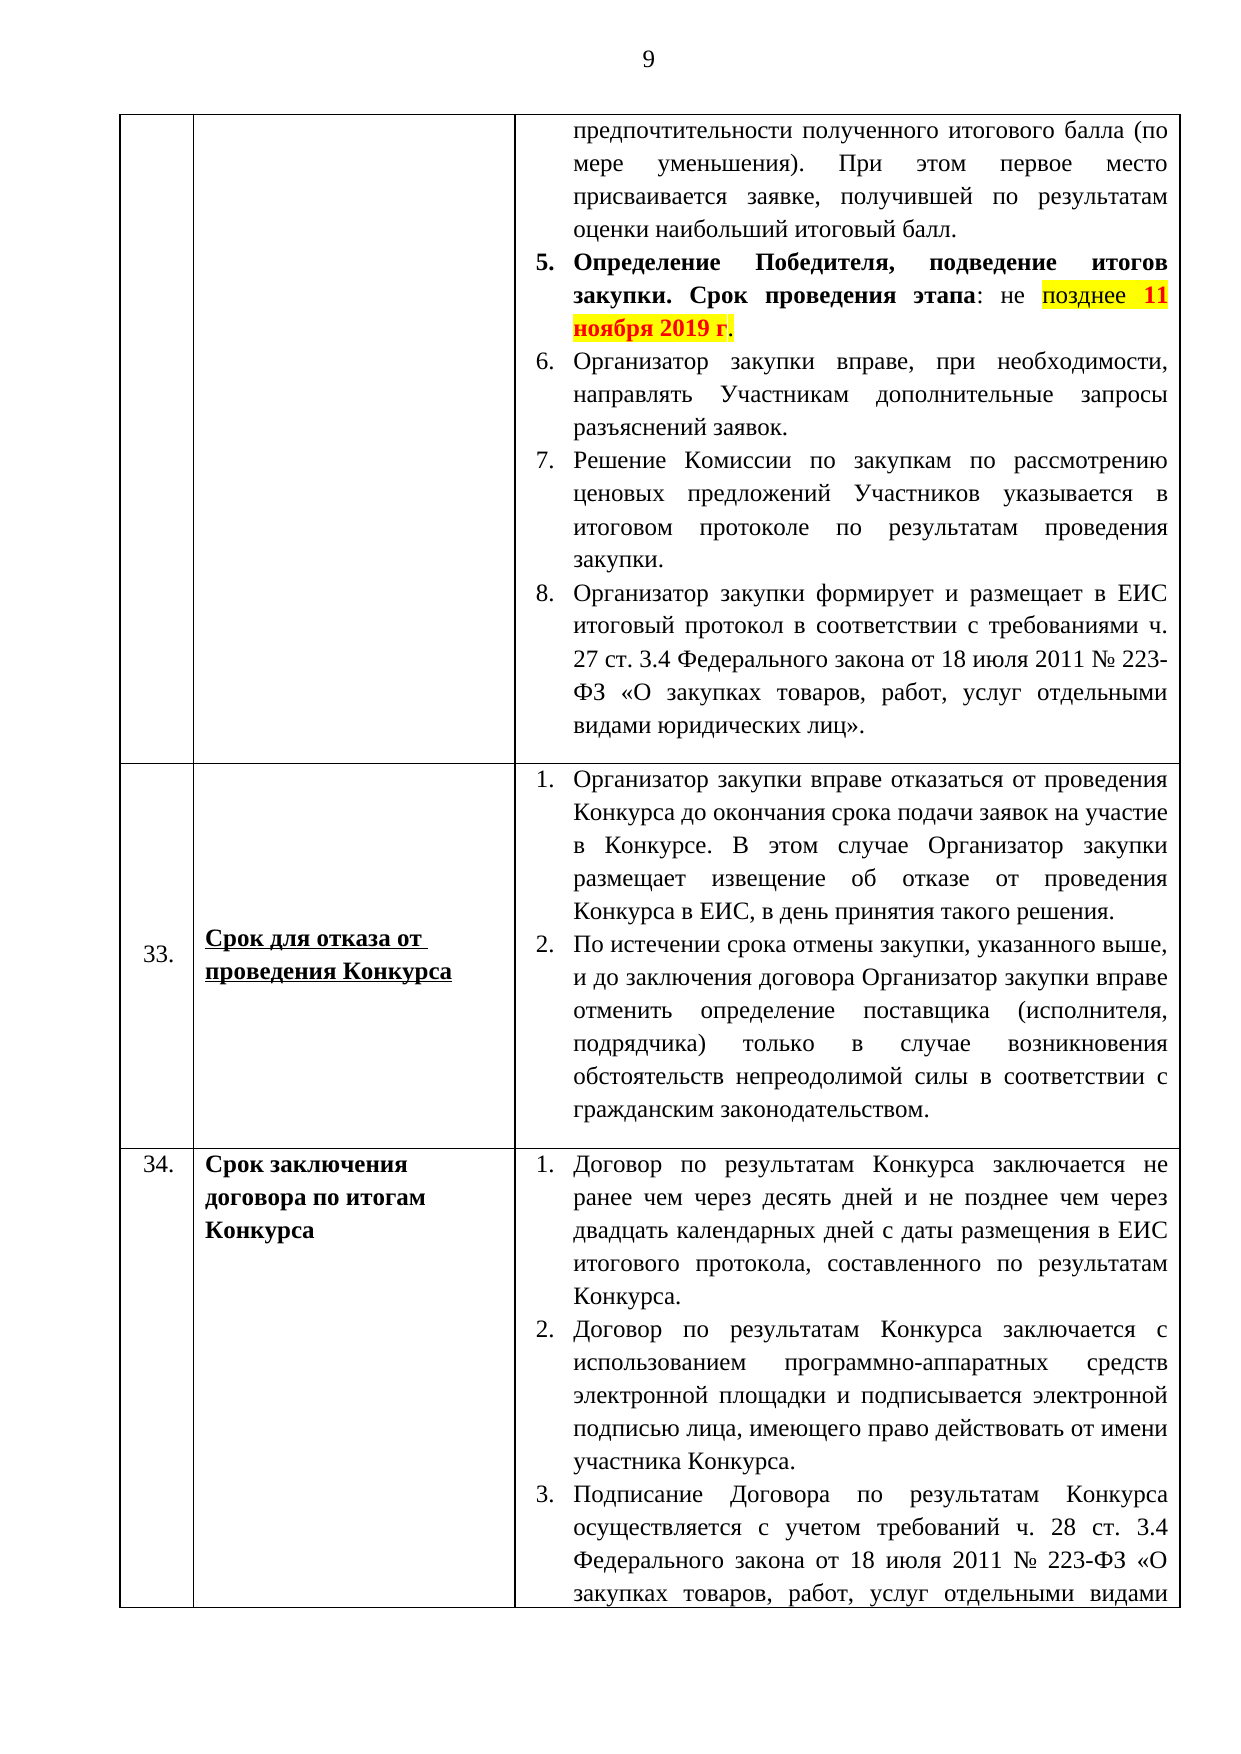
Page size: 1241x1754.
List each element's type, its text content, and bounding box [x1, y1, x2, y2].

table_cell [516, 115, 1179, 763]
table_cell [516, 1149, 1179, 1607]
table_cell Организатор закупки вправе отказаться от проведения Конкурса до окончания срока подачи заявок на участие в Конкурсе. В этом случае Организатор закупки размещает извещение об отказе от проведения Конкурса в ЕИС, в день принятия такого решения. По истечении срока отмены закупки, указанного выше, и до заключения договора Организатор закупки вправе отменить определение поставщика (исполнителя, подрядчика) только в случае возникновения обстоятельств непреодолимой силы в соответствии с гражданским законодательством. [516, 764, 1179, 1148]
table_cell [194, 115, 514, 763]
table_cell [194, 1149, 514, 1607]
table_cell [121, 764, 193, 1148]
table_cell [121, 115, 193, 763]
table_cell Срок для отказа от проведения Конкурса [194, 764, 514, 1148]
table_cell [121, 1149, 193, 1607]
